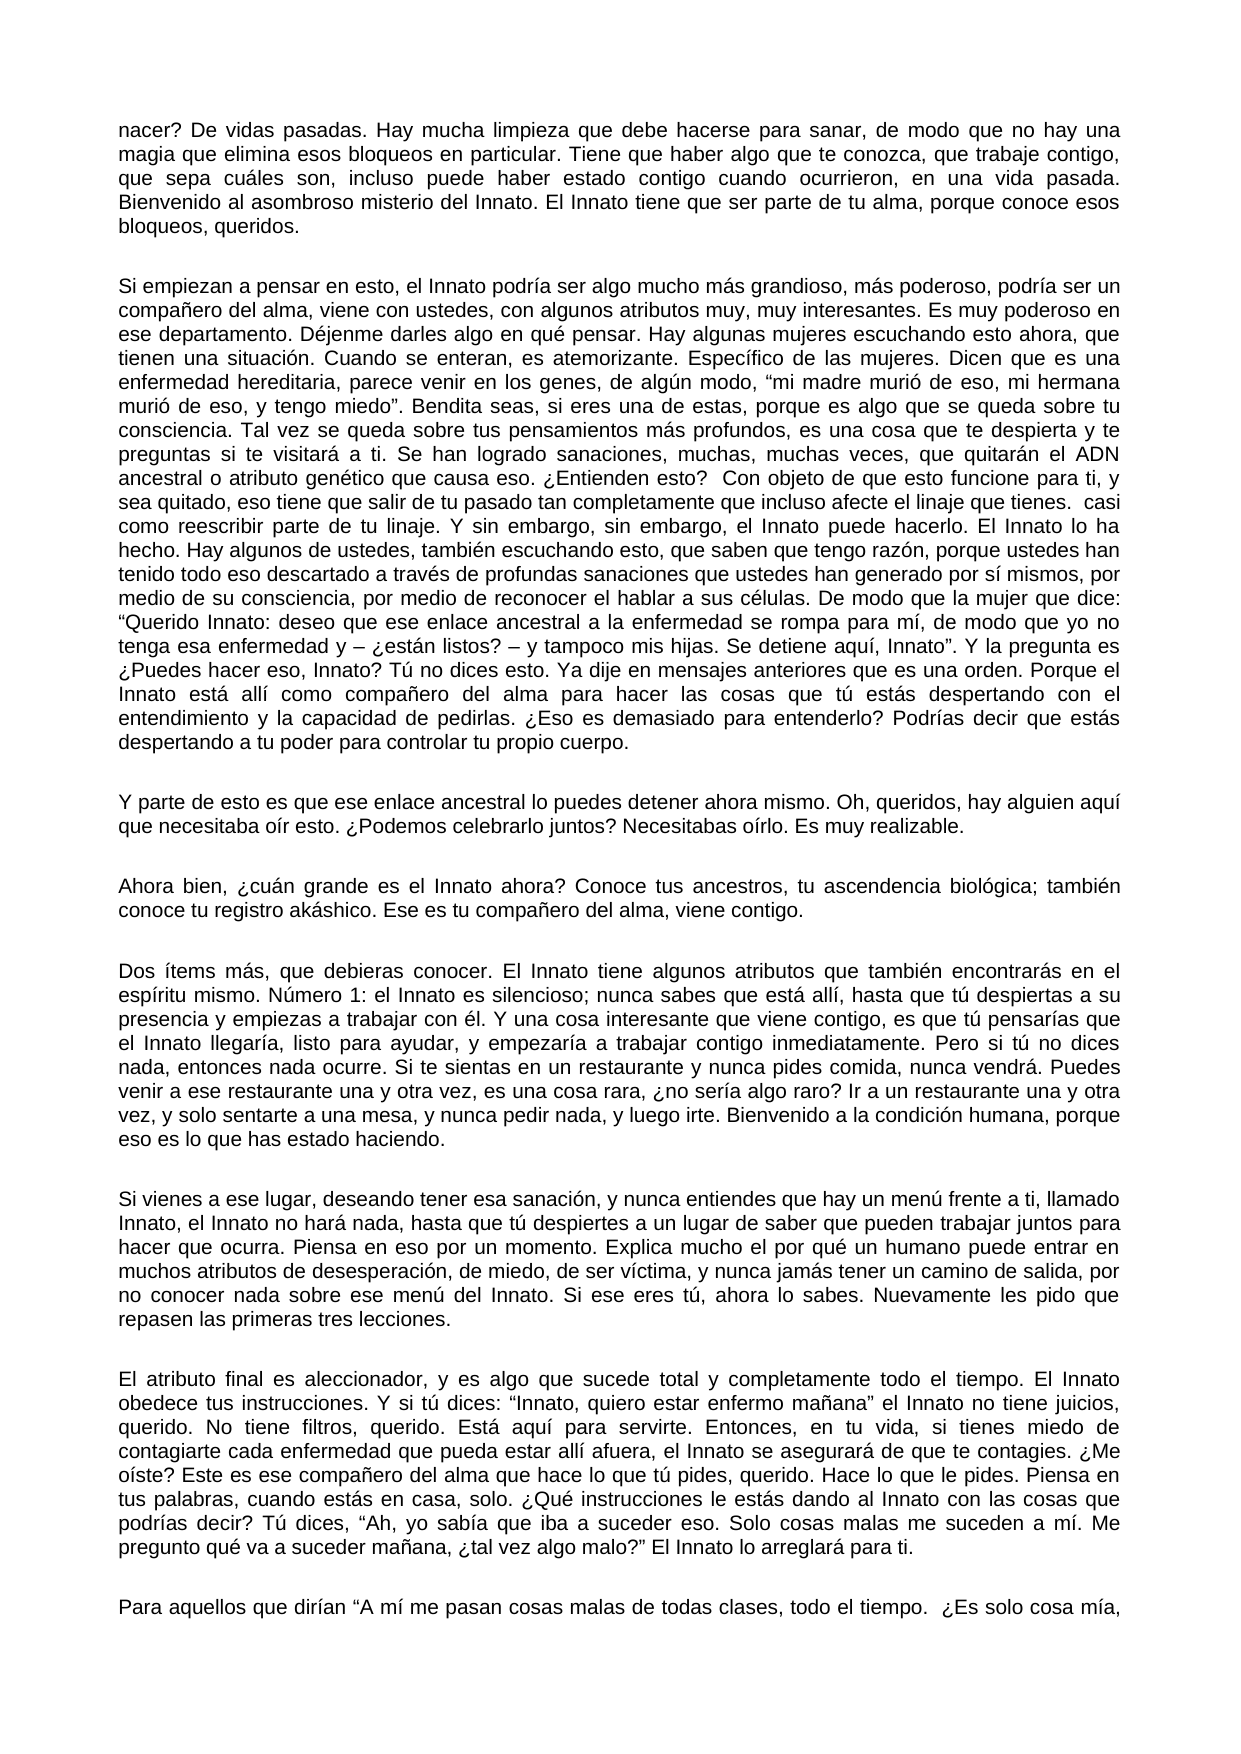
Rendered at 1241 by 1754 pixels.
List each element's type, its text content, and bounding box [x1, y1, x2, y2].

text Ahora bien, ¿cuán grande es el Innato ahora? Conoce tus ancestros, tu ascendencia biológica; también conoce tu registro akáshico. Ese es tu compañero del alma, viene contigo. [118, 850, 1122, 922]
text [118, 118, 1122, 238]
text Dos ítems más, que debieras conocer. El Innato tiene algunos atributos que también encontrarás en el espíritu mismo. Número 1: el Innato es silencioso; nunca sabes que está allí, hasta que tú despiertas a su presencia y empiezas a trabajar con él. Y una cosa interesante que viene contigo, es que tú pensarías que el Innato llegaría, listo para ayudar, y empezaría a trabajar contigo inmediatamente. Pero si tú no dices nada, entonces nada ocurre. Si te sientas en un restaurante y nunca pides comida, nunca vendrá. Puedes venir a ese restaurante una y otra vez, es una cosa rara, ¿no sería algo raro? Ir a un restaurante una y otra vez, y solo sentarte a una mesa, y nunca pedir nada, y luego irte. Bienvenido a la condición humana, porque eso es lo que has estado haciendo. [118, 935, 1122, 1150]
text Si vienes a ese lugar, deseando tener esa sanación, y nunca entiendes que hay un menú frente a ti, llamado Innato, el Innato no hará nada, hasta que tú despiertes a un lugar de saber que pueden trabajar juntos para hacer que ocurra. Piensa en eso por un momento. Explica mucho el por qué un humano puede entrar en muchos atributos de desesperación, de miedo, de ser víctima, y nunca jamás tener un camino de salida, por no conocer nada sobre ese menú del Innato. Si ese eres tú, ahora lo sabes. Nuevamente les pido que repasen las primeras tres lecciones. [118, 1163, 1122, 1331]
text Y parte de esto es que ese enlace ancestral lo puedes detener ahora mismo. Oh, queridos, hay alguien aquí que necesitaba oír esto. ¿Podemos celebrarlo juntos? Necesitabas oírlo. Es muy realizable. [118, 766, 1122, 838]
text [118, 1571, 1122, 1619]
text Si empiezan a pensar en esto, el Innato podría ser algo mucho más grandioso, más poderoso, podría ser un compañero del alma, viene con ustedes, con algunos atributos muy, muy interesantes. Es muy poderoso en ese departamento. Déjenme darles algo en qué pensar. Hay algunas mujeres escuchando esto ahora, que tienen una situación. Cuando se enteran, es atemorizante. Específico de las mujeres. Dicen que es una enfermedad hereditaria, parece venir en los genes, de algún modo, “mi madre murió de eso, mi hermana murió de eso, y tengo miedo”. Bendita seas, si eres una de estas, porque es algo que se queda sobre tu consciencia. Tal vez se queda sobre tus pensamientos más profundos, es una cosa que te despierta y te preguntas si te visitará a ti. Se han logrado sanaciones, muchas, muchas veces, que quitarán el ADN ancestral o atributo genético que causa eso. ¿Entienden esto? Con objeto de que esto funcione para ti, y sea quitado, eso tiene que salir de tu pasado tan completamente que incluso afecte el linaje que tienes. casi como reescribir parte de tu linaje. Y sin embargo, sin embargo, el Innato puede hacerlo. El Innato lo ha hecho. Hay algunos de ustedes, también escuchando esto, que saben que tengo razón, porque ustedes han tenido todo eso descartado a través de profundas sanaciones que ustedes han generado por sí mismos, por medio de su consciencia, por medio de reconocer el hablar a sus células. De modo que la mujer que dice: “Querido Innato: deseo que ese enlace ancestral a la enfermedad se rompa para mí, de modo que yo no tenga esa enfermedad y – ¿están listos? – y tampoco mis hijas. Se detiene aquí, Innato”. Y la pregunta es ¿Puedes hacer eso, Innato? Tú no dices esto. Ya dije en mensajes anteriores que es una orden. Porque el Innato está allí como compañero del alma para hacer las cosas que tú estás despertando con el entendimiento y la capacidad de pedirlas. ¿Eso es demasiado para entenderlo? Podrías decir que estás despertando a tu poder para controlar tu propio cuerpo. [118, 250, 1122, 753]
text El atributo final es aleccionador, y es algo que sucede total y completamente todo el tiempo. El Innato obedece tus instrucciones. Y si tú dices: “Innato, quiero estar enfermo mañana” el Innato no tiene juicios, querido. No tiene filtros, querido. Está aquí para servirte. Entonces, en tu vida, si tienes miedo de contagiarte cada enfermedad que pueda estar allí afuera, el Innato se asegurará de que te contagies. ¿Me oíste? Este es ese compañero del alma que hace lo que tú pides, querido. Hace lo que le pides. Piensa en tus palabras, cuando estás en casa, solo. ¿Qué instrucciones le estás dando al Innato con las cosas que podrías decir? Tú dices, “Ah, yo sabía que iba a suceder eso. Solo cosas malas me suceden a mí. Me pregunto qué va a suceder mañana, ¿tal vez algo malo?” El Innato lo arreglará para ti. [118, 1343, 1122, 1559]
